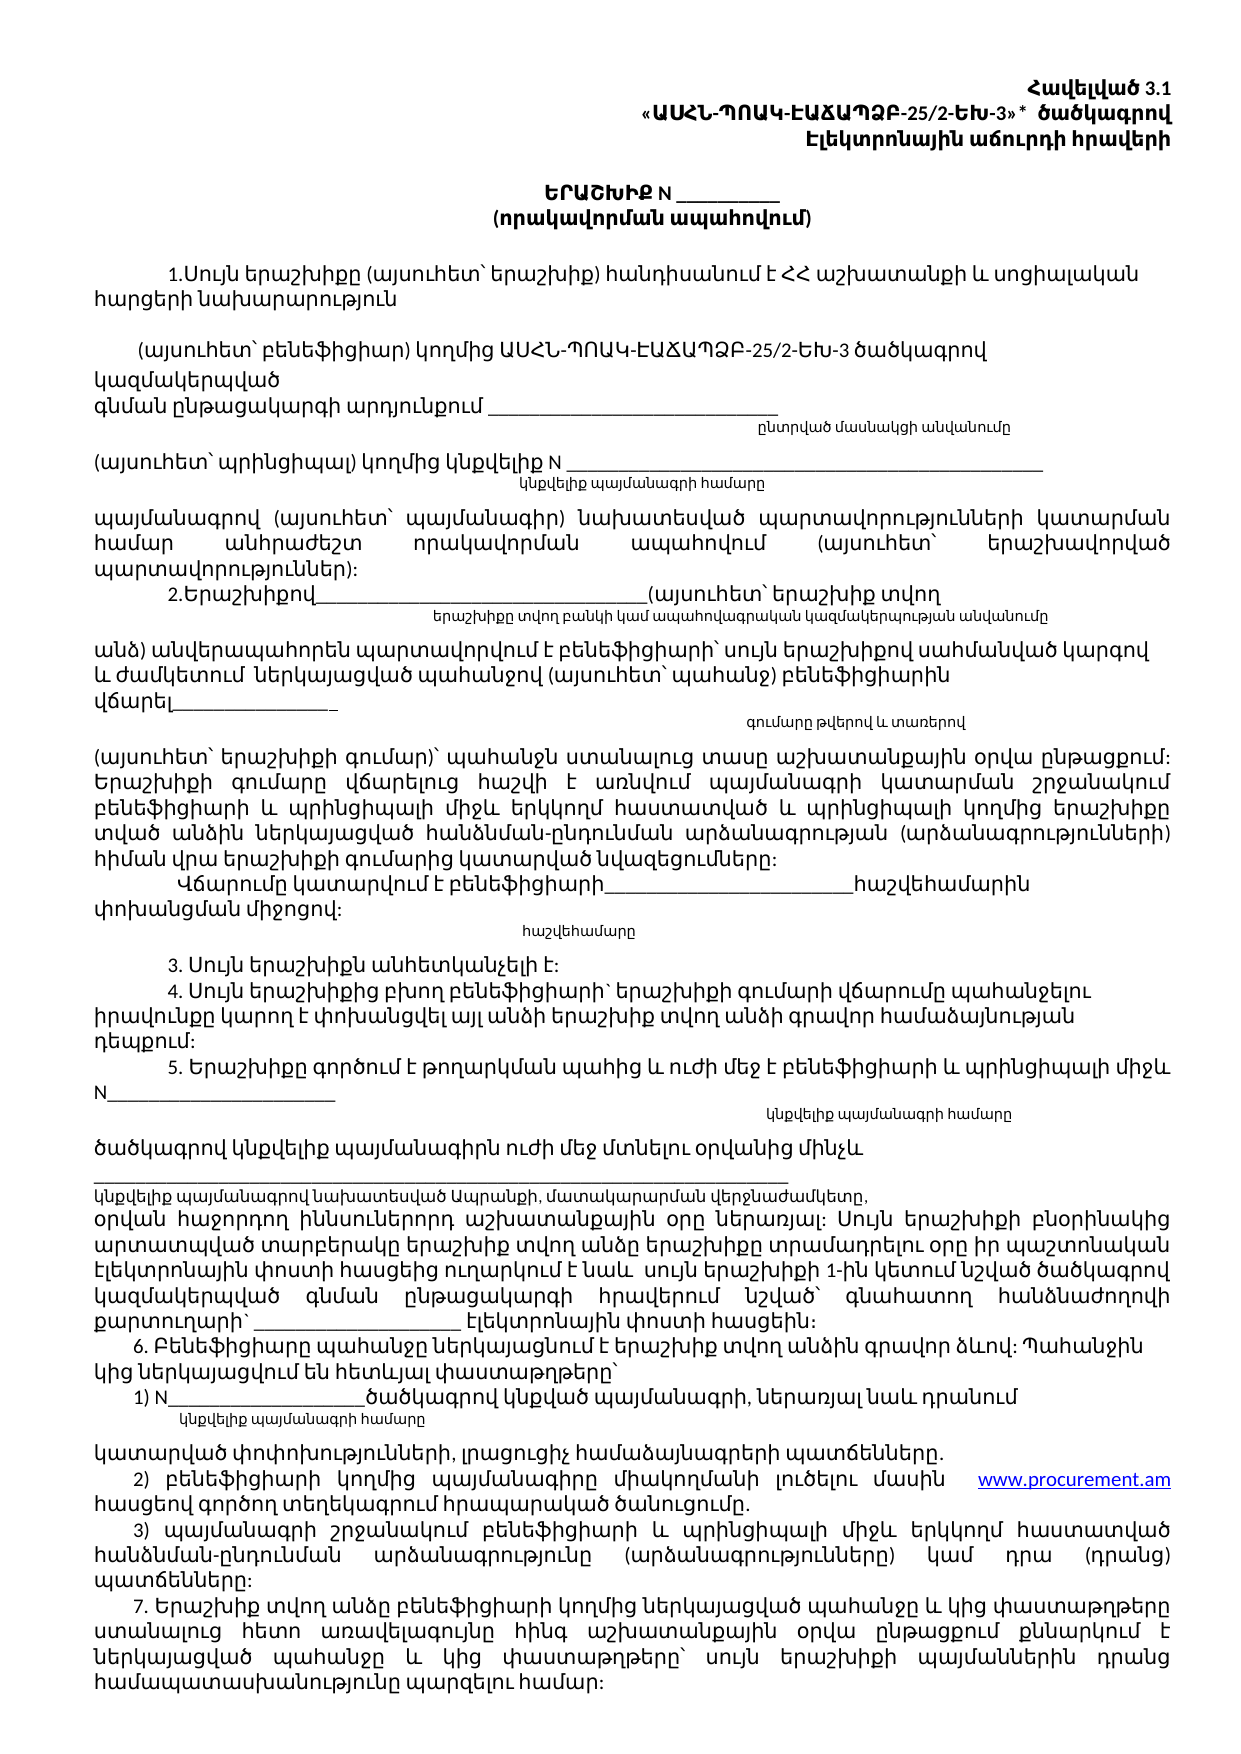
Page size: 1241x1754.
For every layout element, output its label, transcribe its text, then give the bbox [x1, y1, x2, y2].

text 6. Բենեֆիցիարը պահանջը ներկայացնում է երաշխիք տվող անձին գրավոր ձևով: Պահանջին կից ներկայացվում են հետևյալ փաստաթղթերը՝ [94, 1334, 1171, 1384]
text 3. Սույն երաշխիքն անհետկանչելի է: [94, 952, 1171, 978]
text գումարը թվերով և տառերով [241, 713, 1171, 744]
text 4. Սույն երաշխիքից բխող բենեֆիցիարի` երաշխիքի գումարի վճարումը պահանջելու իրավունքը կարող է փոխանցվել այլ անձի երաշխիք տվող անձի գրավոր համաձայնության դեպքում: [94, 978, 1171, 1054]
text կատարված փոփոխությունների, լրացուցիչ համաձայնագրերի պատճենները. [94, 1441, 1171, 1466]
text հաշվեհամարը [167, 922, 1171, 952]
text գնման ընթացակարգի արդյունքում ____________________________ [94, 393, 1171, 419]
text (այսուհետ՝ երաշխիքի գումար)՝ պահանջն ստանալուց տասը աշխատանքային օրվա ընթացքում: Երաշխիքի գումարը վճարելուց հաշվի է առնվում պայմանագրի կատարման շրջանակում բենեֆիցիարի և պրինցիպալի միջև երկկողմ հաստատված և պրինցիպալի կողմից երաշխիքը տված անձին ներկայացված հանձնման-ընդունման արձանագրության (արձանագրությունների) հիման վրա երաշխիքի գումարից կատարված նվազեցումները: [94, 744, 1171, 871]
text 2.Երաշխիքով________________________________(այսուհետ՝ երաշխիք տվող [94, 581, 1171, 607]
text 2) բենեֆիցիարի կողմից պայմանագիրը միակողմանի լուծելու մասին www.procurement.am հասցեով գործող տեղեկագրում հրապարակած ծանուցումը. [94, 1466, 1171, 1517]
text 1.Սույն երաշխիքը (այսուհետ՝ երաշխիք) հանդիսանում է ՀՀ աշխատանքի և սոցիալական հարցերի նախարարություն [94, 261, 1171, 312]
text 1) N___________________ծածկագրով կնքված պայմանագրի, ներառյալ նաև դրանում [94, 1384, 1171, 1410]
text ___________________________________________________________________ [94, 1161, 1171, 1186]
text 7. Երաշխիք տվող անձը բենեֆիցիարի կողմից ներկայացված պահանջը և կից փաստաթղթերը ստանալուց հետո առավելագույնը հինգ աշխատանքային օրվա ընթացքում քննարկում է ներկայացված պահանջը և կից փաստաթղթերը՝ սույն երաշխիքի պայմաններին դրանց համապատասխանությունը պարզելու համար: [94, 1593, 1171, 1695]
text Էլեկտրոնային աճուրդի հրավերի [94, 126, 1171, 151]
text կնքվելիք պայմանագրի համարը [610, 1105, 1171, 1136]
text «ԱՍՀՆ-ՊՈԱԿ-ԷԱՃԱՊՁԲ-25/2-ԵԽ-3»* ծածկագրով [94, 100, 1171, 126]
text (այսուհետ՝ բենեֆիցիար) կողմից ԱՍՀՆ-ՊՈԱԿ-ԷԱՃԱՊՁԲ-25/2-ԵԽ-3 ծածկագրով կազմակերպված [94, 337, 1171, 393]
text պայմանագրով (այսուհետ՝ պայմանագիր) նախատեսված պարտավորությունների կատարման համար անհրաժեշտ որակավորման ապահովում (այսուհետ՝ երաշխավորված պարտավորություններ): [94, 505, 1171, 581]
text կնքվելիք պայմանագրով նախատեսված Ապրանքի, մատակարարման վերջնաժամկետը, [94, 1186, 1171, 1207]
text (որակավորման ապահովում) [94, 205, 1171, 231]
text (այսուհետ՝ պրինցիպալ) կողմից կնքվելիք N ______________________________________________ կնքվելիք պայմանագրի համարը [94, 449, 1171, 505]
text կնքվելիք պայմանագրի համարը [94, 1410, 1171, 1441]
text ԵՐԱՇԽԻՔ N __________ [94, 180, 1171, 205]
text Հավելված 3.1 [94, 75, 1171, 100]
text Վճարումը կատարվում է բենեֆիցիարի________________________հաշվեհամարին փոխանցման միջոցով: [94, 871, 1171, 922]
text անձ) անվերապահորեն պարտավորվում է բենեֆիցիարի՝ սույն երաշխիքով սահմանված կարգով և ժամկետում ներկայացված պահանջով (այսուհետ՝ պահանջ) բենեֆիցիարին վճարել_______________ [94, 637, 1171, 713]
text ընտրված մասնակցի անվանումը [94, 419, 1171, 449]
text երաշխիքը տվող բանկի կամ ապահովագրական կազմակերպության անվանումը [94, 607, 1171, 637]
text 5. Երաշխիքը գործում է թողարկման պահից և ուժի մեջ է բենեֆիցիարի և պրինցիպալի միջև N______________________ [94, 1054, 1171, 1105]
text օրվան հաջորդող իննսուներորդ աշխատանքային օրը ներառյալ: Սույն երաշխիքի բնօրինակից արտատպված տարբերակը երաշխիք տվող անձը երաշխիքը տրամադրելու օրը իր պաշտոնական էլեկտրոնային փոստի հասցեից ուղարկում է նաև սույն երաշխիքի 1-ին կետում նշված ծածկագրով կազմակերպված գնման ընթացակարգի հրավերում նշված՝ գնահատող հանձնաժողովի քարտուղարի` ____________________ էլեկտրոնային փոստի հասցեին։ [94, 1207, 1171, 1334]
text ծածկագրով կնքվելիք պայմանագիրն ուժի մեջ մտնելու օրվանից մինչև [94, 1136, 1171, 1161]
text 3) պայմանագրի շրջանակում բենեֆիցիարի և պրինցիպալի միջև երկկողմ հաստատված հանձնման-ընդունման արձանագրությունը (արձանագրությունները) կամ դրա (դրանց) պատճենները: [94, 1517, 1171, 1593]
